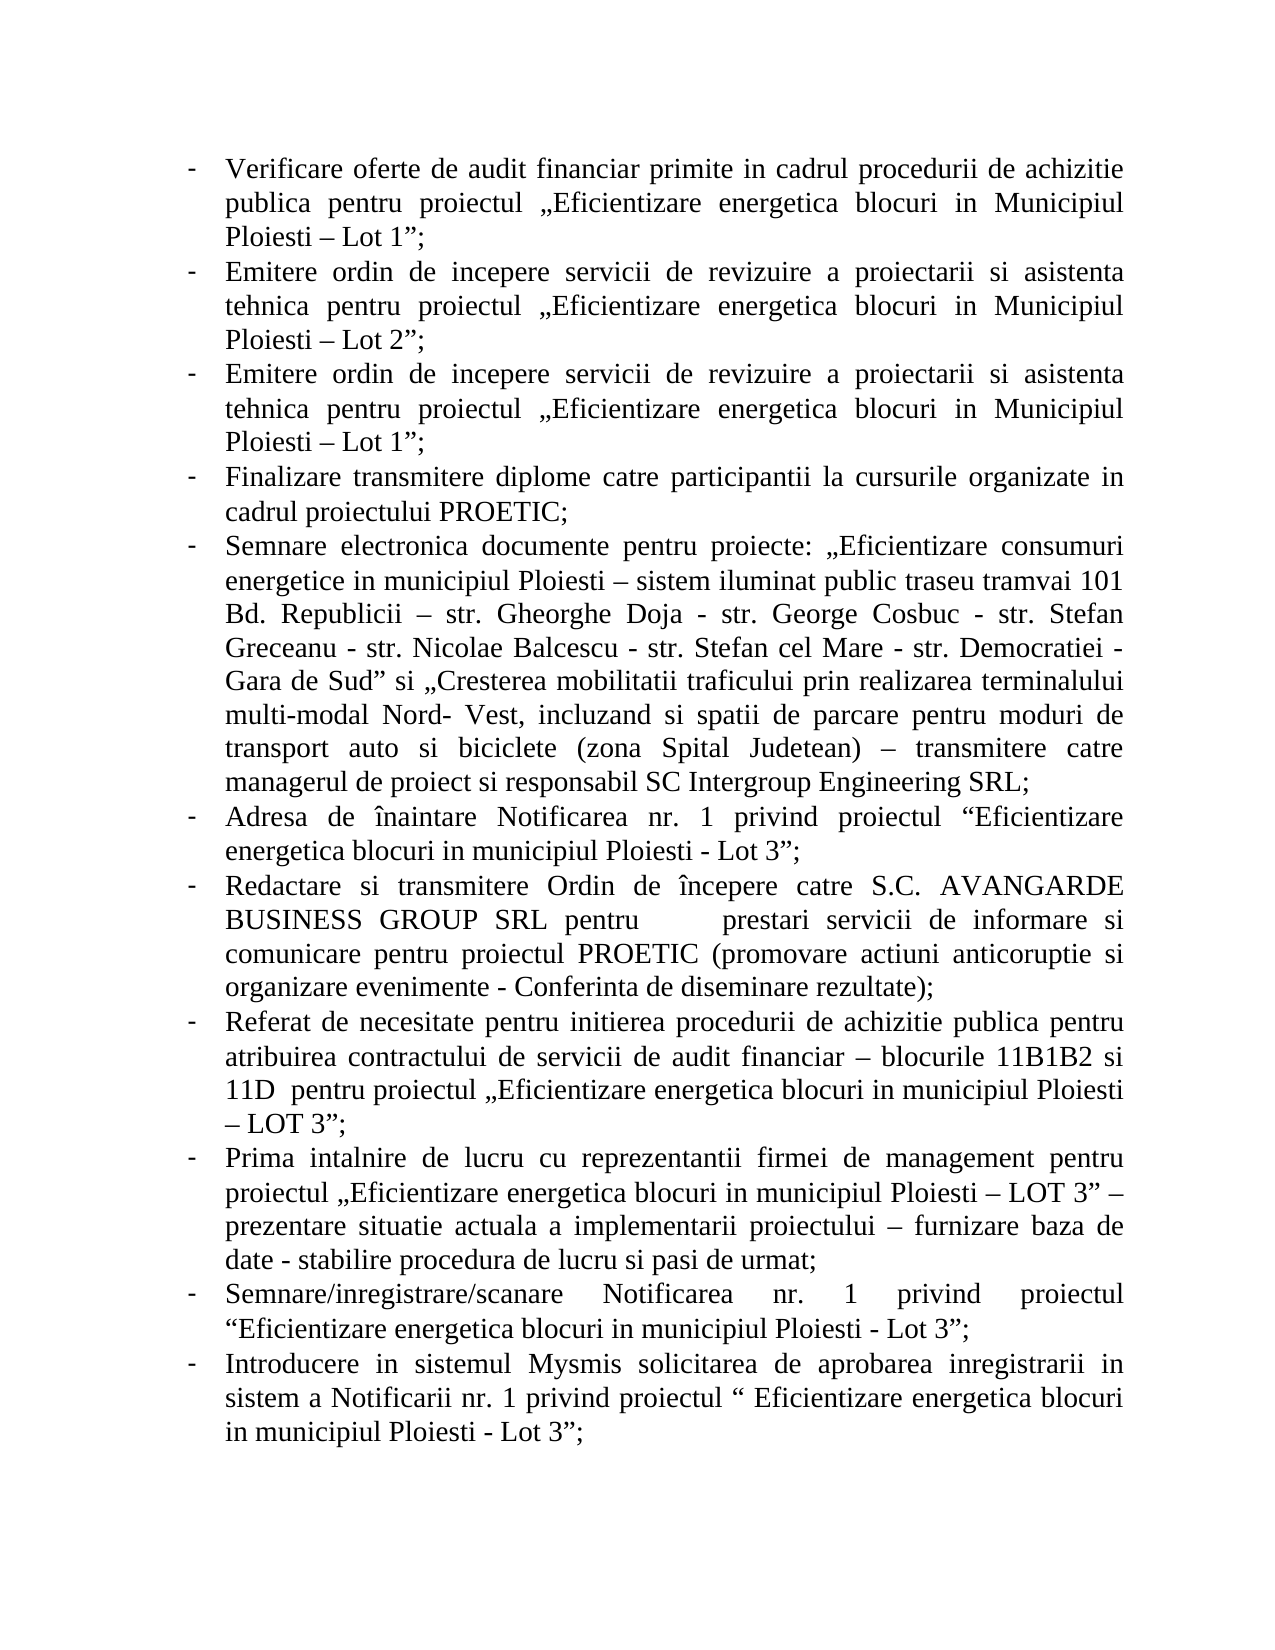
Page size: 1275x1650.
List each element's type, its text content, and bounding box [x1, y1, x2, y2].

list Emitere ordin de incepere servicii de revizuire a proiectarii si asistenta tehnica pentru proiectul „Eficientizare energetica blocuri in Municipiul Ploiesti – Lot 2”; [187, 253, 1125, 355]
list Semnare/inregistrare/scanare Notificarea nr. 1 privind proiectul “Eficientizare energetica blocuri in municipiul Ploiesti - Lot 3”; [187, 1276, 1125, 1345]
list Finalizare transmitere diplome catre participantii la cursurile organizate in cadrul proiectului PROETIC; [187, 458, 1125, 527]
list Referat de necesitate pentru initierea procedurii de achizitie publica pentru atribuirea contractului de servicii de audit financiar – blocurile 11B1B2 si 11D pentru proiectul „Eficientizare energetica blocuri in municipiul Ploiesti – LOT 3”; [187, 1003, 1125, 1139]
list Semnare electronica documente pentru proiecte: „Eficientizare consumuri energetice in municipiul Ploiesti – sistem iluminat public traseu tramvai 101 Bd. Republicii – str. Gheorghe Doja - str. George Cosbuc - str. Stefan Greceanu - str. Nicolae Balcescu - str. Stefan cel Mare - str. Democratiei - Gara de Sud” si „Cresterea mobilitatii traficului prin realizarea terminalului multi-modal Nord- Vest, incluzand si spatii de parcare pentru moduri de transport auto si biciclete (zona Spital Judetean) – transmitere catre managerul de proiect si responsabil SC Intergroup Engineering SRL; [187, 527, 1125, 798]
list Prima intalnire de lucru cu reprezentantii firmei de management pentru proiectul „Eficientizare energetica blocuri in municipiul Ploiesti – LOT 3” – prezentare situatie actuala a implementarii proiectului – furnizare baza de date - stabilire procedura de lucru si pasi de urmat; [187, 1139, 1125, 1276]
list Verificare oferte de audit financiar primite in cadrul procedurii de achizitie publica pentru proiectul „Eficientizare energetica blocuri in Municipiul Ploiesti – Lot 1”; [187, 150, 1125, 253]
list Emitere ordin de incepere servicii de revizuire a proiectarii si asistenta tehnica pentru proiectul „Eficientizare energetica blocuri in Municipiul Ploiesti – Lot 1”; [187, 355, 1125, 458]
list Adresa de înaintare Notificarea nr. 1 privind proiectul “Eficientizare energetica blocuri in municipiul Ploiesti - Lot 3”; [187, 798, 1125, 867]
list Redactare si transmitere Ordin de începere catre S.C. AVANGARDE BUSINESS GROUP SRL pentru prestari servicii de informare si comunicare pentru proiectul PROETIC (promovare actiuni anticoruptie si organizare evenimente - Conferinta de diseminare rezultate); [187, 867, 1125, 1003]
list Introducere in sistemul Mysmis solicitarea de aprobarea inregistrarii in sistem a Notificarii nr. 1 privind proiectul “ Eficientizare energetica blocuri in municipiul Ploiesti - Lot 3”; [187, 1345, 1125, 1447]
